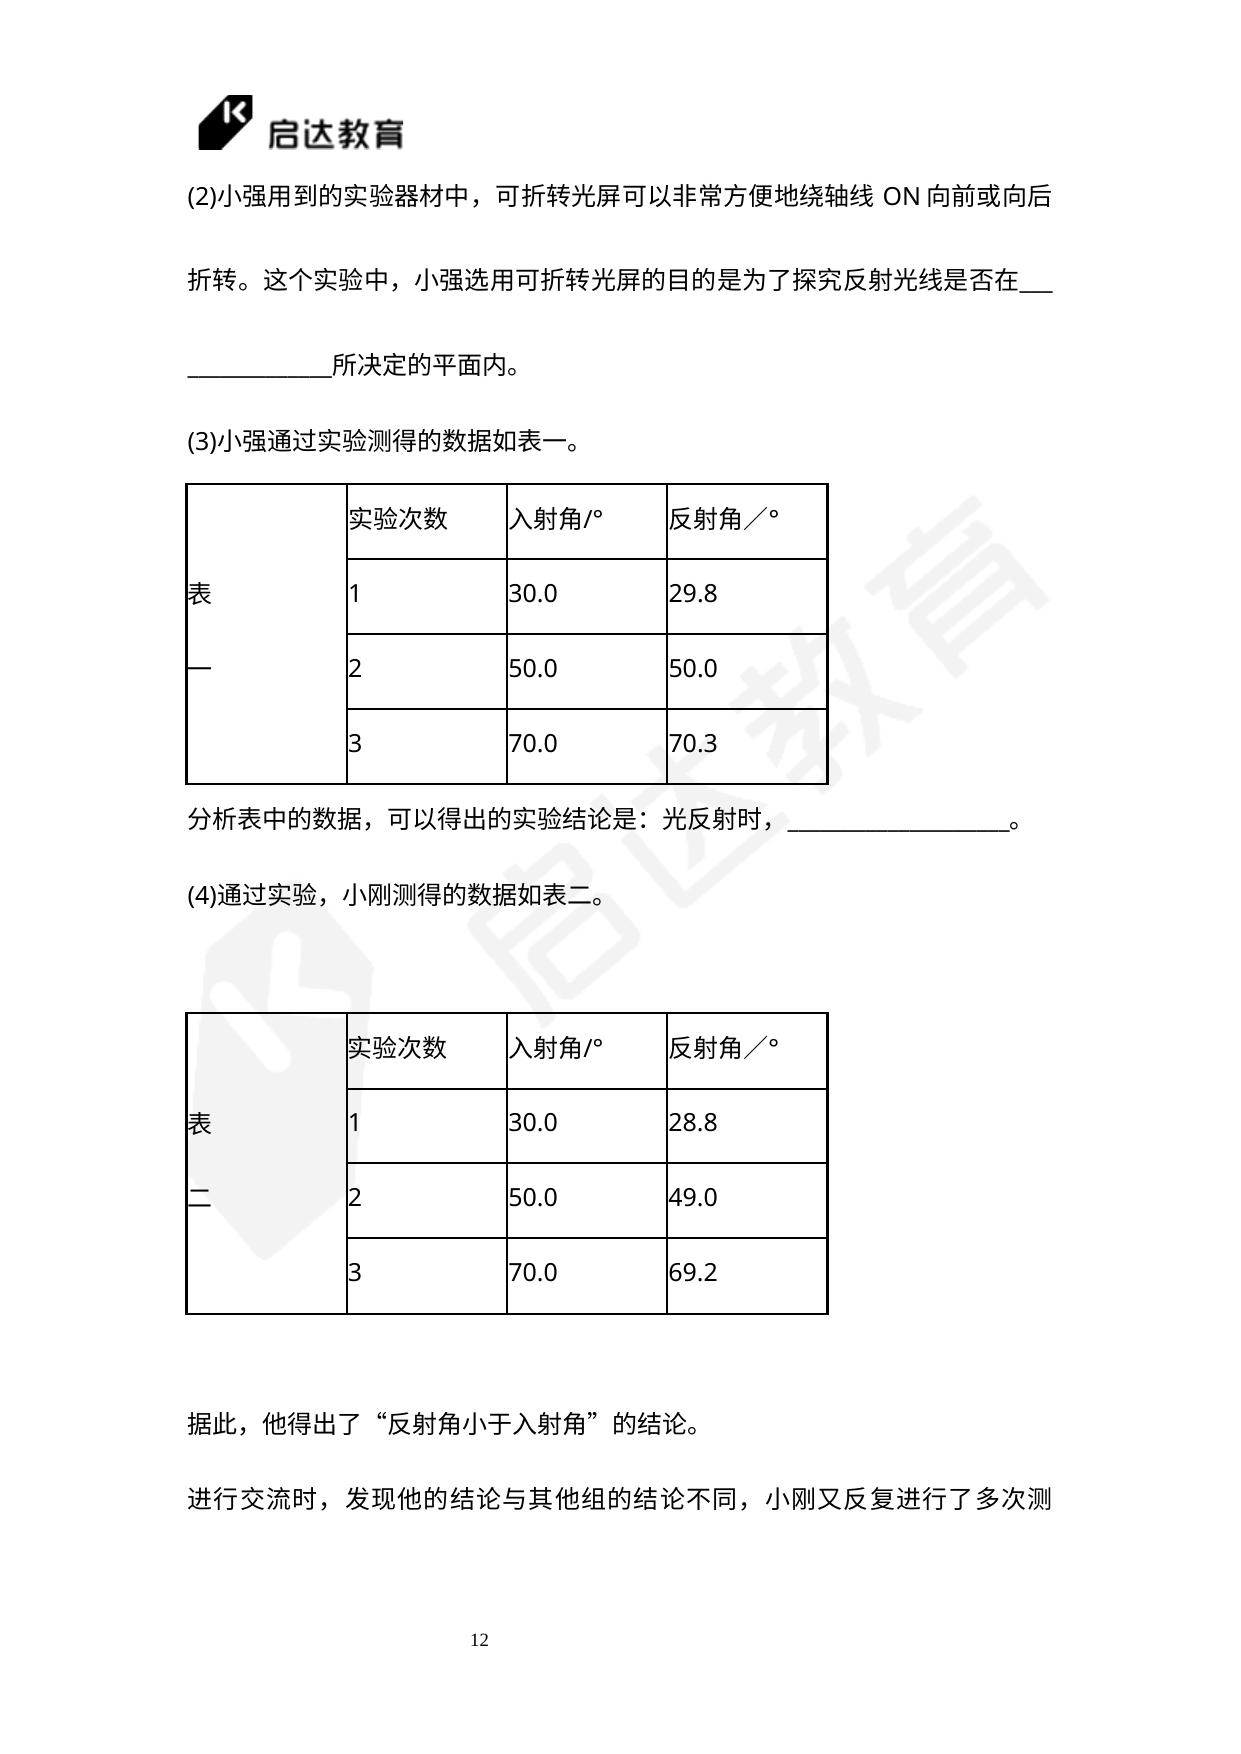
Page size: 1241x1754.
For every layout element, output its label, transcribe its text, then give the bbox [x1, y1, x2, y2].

text (2)小强用到的实验器材中，可折转光屏可以非常方便地绕轴线ON向前或向后折转。这个实验中，小强选用可折转光屏的目的是为了探究反射光线是否在________________所决定的平面内。 [187, 162, 1053, 396]
text 分析表中的数据，可以得出的实验结论是：光反射时，____________________。 [187, 785, 1053, 850]
table_cell 28.8 [668, 1090, 826, 1162]
table_cell 二 [188, 1162, 346, 1237]
table_cell 3 [348, 1239, 506, 1312]
table_header 入射角/° [508, 1014, 666, 1088]
table_cell 30.0 [508, 1090, 666, 1162]
table_header [188, 485, 346, 558]
table_cell 29.8 [668, 560, 826, 633]
table_cell 2 [348, 1164, 506, 1237]
table_cell 70.0 [508, 710, 666, 783]
text (3)小强通过实验测得的数据如表一。 [187, 407, 1053, 472]
text (4)通过实验，小刚测得的数据如表二。 [187, 861, 1053, 926]
table_cell 50.0 [668, 635, 826, 707]
table_header 反射角／° [668, 1014, 826, 1088]
table_cell 3 [348, 710, 506, 783]
table_cell 69.2 [668, 1239, 826, 1312]
table_cell 49.0 [668, 1164, 826, 1237]
table_header 反射角／° [668, 485, 826, 558]
table_header 入射角/° [508, 485, 666, 558]
table_header 实验次数 [348, 485, 506, 558]
table_cell 1 [348, 1090, 506, 1162]
table_cell 表 [188, 1088, 346, 1162]
table_cell 1 [348, 560, 506, 633]
table_header 实验次数 [348, 1014, 506, 1088]
table_header [188, 1014, 346, 1088]
table_cell 一 [188, 633, 346, 707]
table_cell 70.3 [668, 710, 826, 783]
table_cell 50.0 [508, 1164, 666, 1237]
picture [198, 95, 404, 150]
text 据此，他得出了“反射角小于入射角”的结论。 [187, 1390, 1053, 1455]
text 进行交流时，发现他的结论与其他组的结论不同，小刚又反复进行了多次测量，确定自己从读数到分析论证得出结论都没有问题。 [187, 1466, 1053, 1531]
table_cell 50.0 [508, 635, 666, 707]
table_cell 2 [348, 635, 506, 707]
table_cell [188, 708, 346, 783]
table_cell 70.0 [508, 1239, 666, 1312]
table_cell 30.0 [508, 560, 666, 633]
table_cell [188, 1237, 346, 1312]
table_cell 表 [188, 558, 346, 633]
